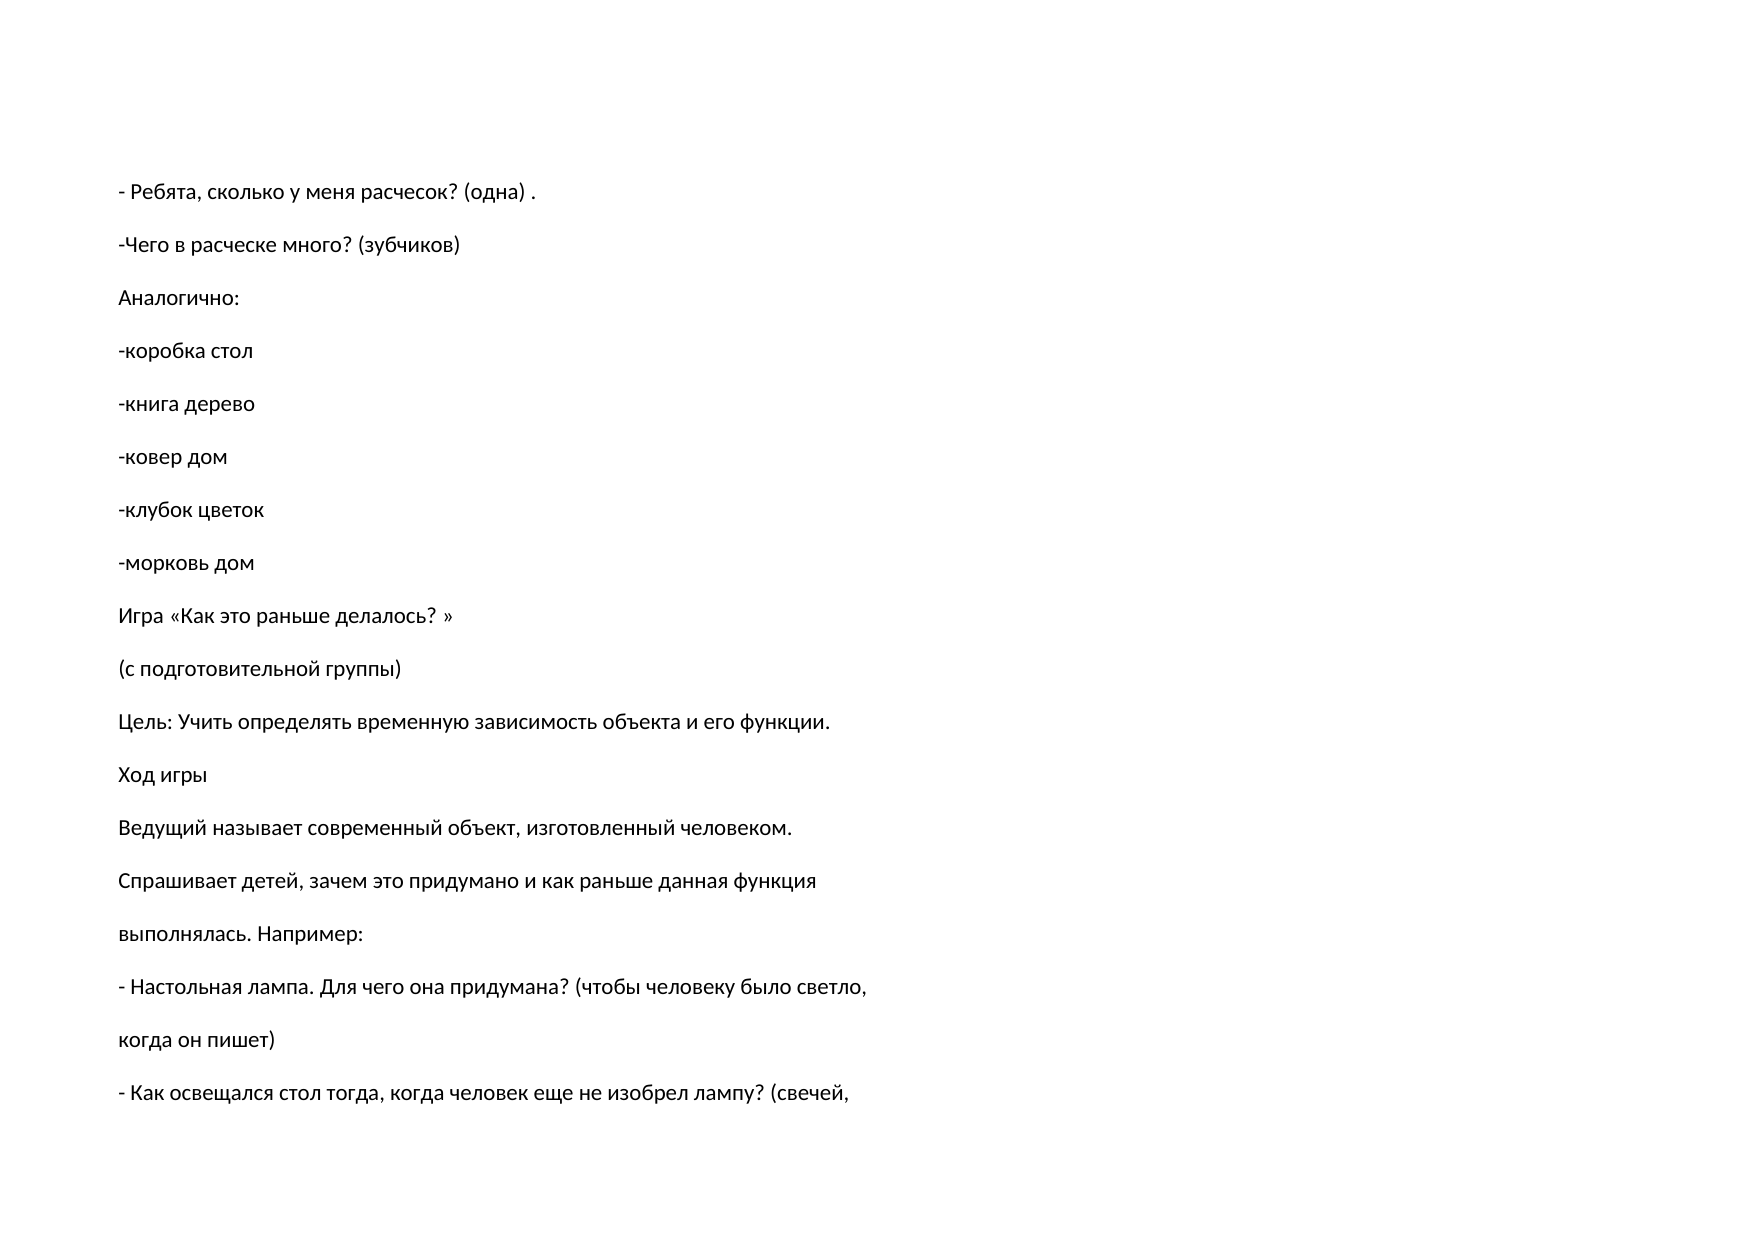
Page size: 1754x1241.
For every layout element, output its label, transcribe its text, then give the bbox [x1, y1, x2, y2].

text -клубок цветок [118, 495, 1636, 523]
text -коробка стол [118, 336, 1636, 364]
text Аналогично: [118, 283, 1636, 311]
text Цель: Учить определять временную зависимость объекта и его функции. [118, 707, 1636, 735]
text -морковь дом [118, 548, 1636, 576]
text когда он пишет) [118, 1026, 1636, 1053]
text Игра «Как это раньше делалось? » [118, 601, 1636, 629]
text -Чего в расческе много? (зубчиков) [118, 230, 1636, 258]
text выполнялась. Например: [118, 919, 1636, 947]
text -ковер дом [118, 442, 1636, 470]
text -книга дерево [118, 389, 1636, 417]
text Ход игры [118, 760, 1636, 788]
text (с подготовительной группы) [118, 654, 1636, 682]
text Ведущий называет современный объект, изготовленный человеком. [118, 813, 1636, 841]
text Спрашивает детей, зачем это придумано и как раньше данная функция [118, 866, 1636, 894]
text - Ребята, сколько у меня расчесок? (одна) . [118, 177, 1636, 205]
text - Настольная лампа. Для чего она придумана? (чтобы человеку было светло, [118, 972, 1636, 1001]
text - Как освещался стол тогда, когда человек еще не изобрел лампу? (свечей, [118, 1078, 1636, 1107]
